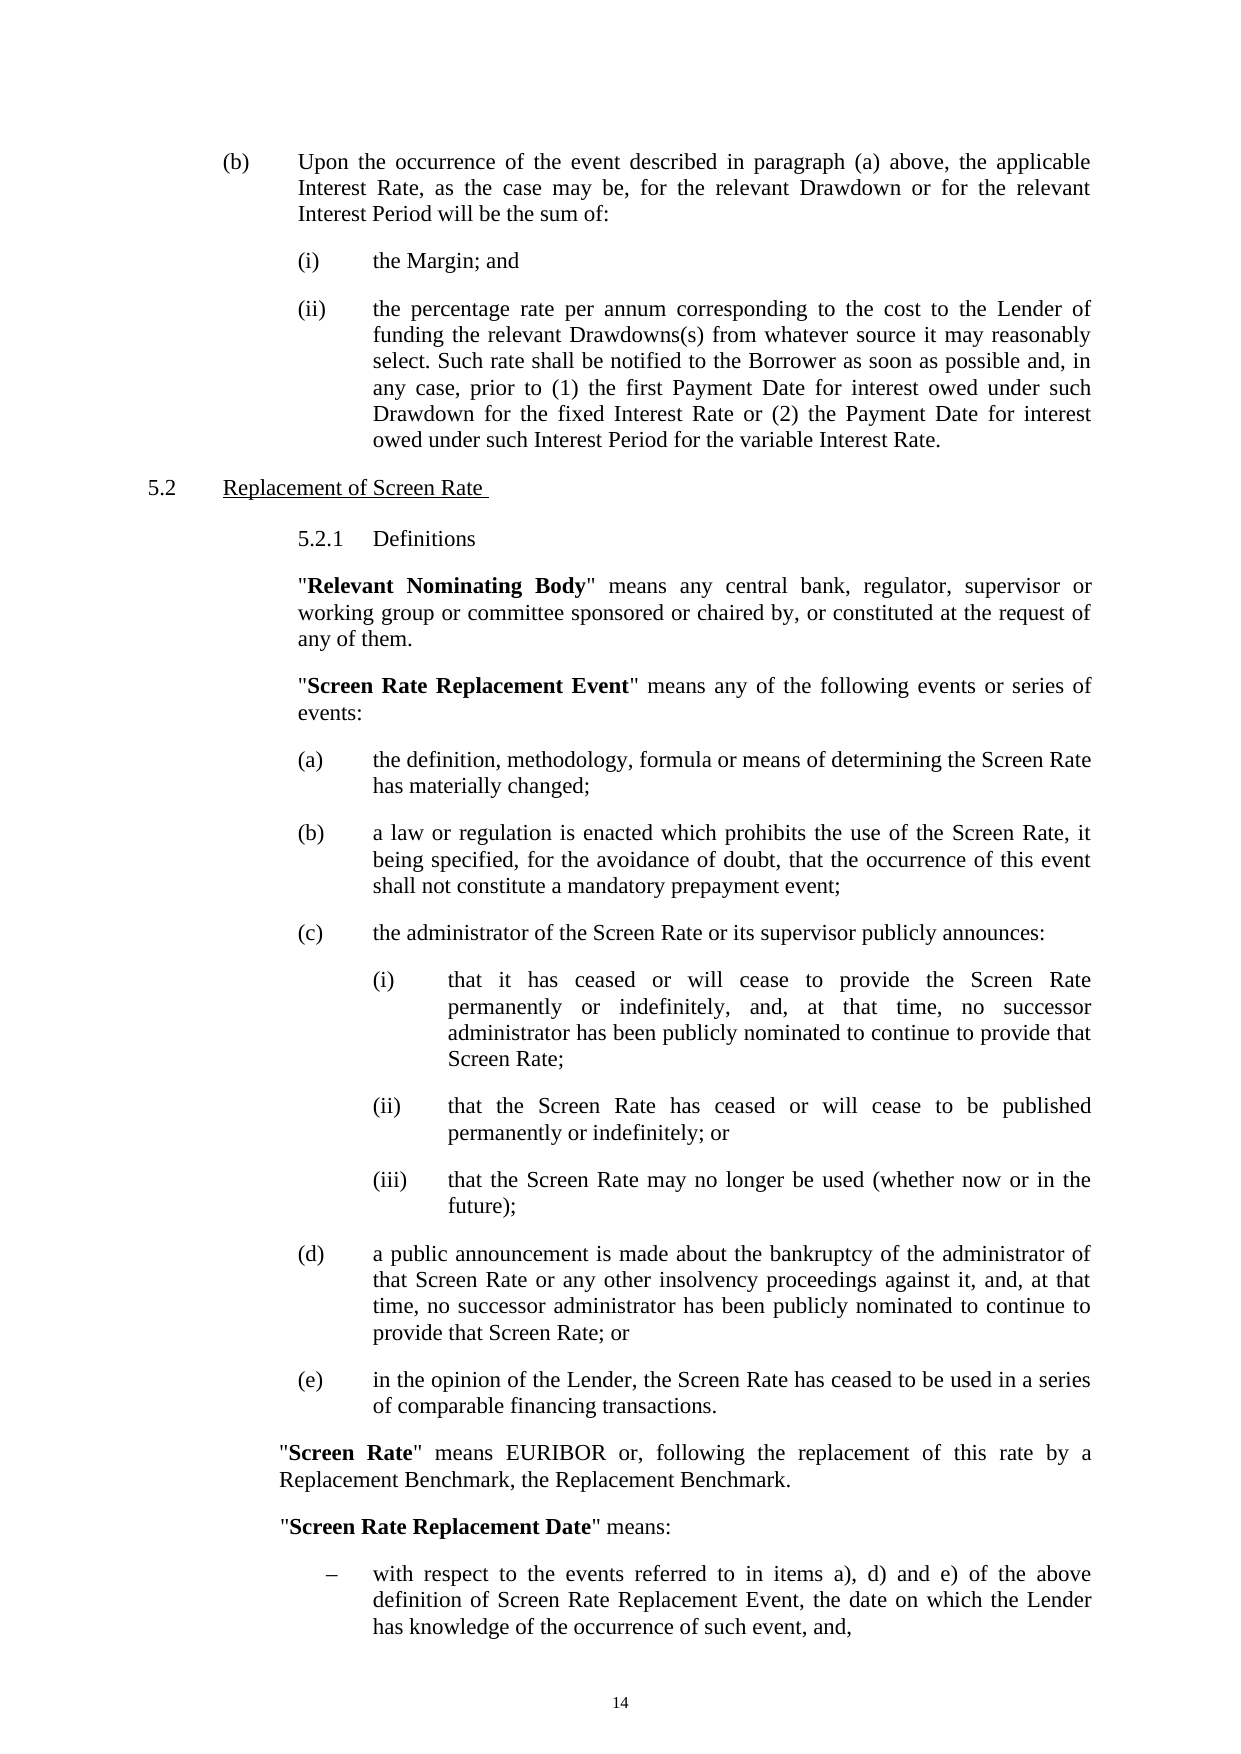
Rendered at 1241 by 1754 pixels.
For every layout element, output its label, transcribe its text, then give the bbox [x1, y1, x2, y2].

text "Screen Rate Replacement Date" means: [280, 1513, 1092, 1539]
text (ii) that the Screen Rate has ceased or will cease to be published permanently or indefinitely; or [373, 1093, 1092, 1145]
text (i) the Margin; and [298, 248, 1092, 274]
text (d) a public announcement is made about the bankruptcy of the administrator of that Screen Rate or any other insolvency proceedings against it, and, at that time, no successor administrator has been publicly nominated to continue to provide that Screen Rate; or [298, 1240, 1092, 1345]
text (b) a law or regulation is enacted which prohibits the use of the Screen Rate, it being specified, for the avoidance of doubt, that the occurrence of this event shall not constitute a mandatory prepayment event; [298, 819, 1092, 898]
text "Screen Rate" means EURIBOR or, following the replacement of this rate by a Replacement Benchmark, the Replacement Benchmark. [279, 1439, 1092, 1492]
text (ii) the percentage rate per annum corresponding to the cost to the Lender of funding the relevant Drawdowns(s) from whatever source it may reasonably select. Such rate shall be notified to the Borrower as soon as possible and, in any case, prior to (1) the first Payment Date for interest owed under such Drawdown for the fixed Interest Rate or (2) the Payment Date for interest owed under such Interest Period for the variable Interest Rate. [298, 295, 1092, 453]
text (i) that it has ceased or will cease to provide the Screen Rate permanently or indefinitely, and, at that time, no successor administrator has been publicly nominated to continue to provide that Screen Rate; [373, 966, 1092, 1072]
text (c) the administrator of the Screen Rate or its supervisor publicly announces: [298, 919, 1092, 946]
text – with respect to the events referred to in items a), d) and e) of the above definition of Screen Rate Replacement Event, the date on which the Lender has knowledge of the occurrence of such event, and, [326, 1560, 1092, 1639]
text (a) the definition, methodology, formula or means of determining the Screen Rate has materially changed; [298, 746, 1092, 798]
text Replacement of Screen Rate [148, 474, 1092, 500]
text "Screen Rate Replacement Event" means any of the following events or series of events: [298, 672, 1092, 725]
text (iii) that the Screen Rate may no longer be used (whether now or in the future); [373, 1166, 1092, 1219]
text (b) Upon the occurrence of the event described in paragraph (a) above, the applicable Interest Rate, as the case may be, for the relevant Drawdown or for the relevant Interest Period will be the sum of: [223, 148, 1092, 227]
text "Relevant Nominating Body" means any central bank, regulator, supervisor or working group or committee sponsored or chaired by, or constituted at the request of any of them. [298, 572, 1092, 651]
text (e) in the opinion of the Lender, the Screen Rate has ceased to be used in a series of comparable financing transactions. [298, 1366, 1092, 1419]
text 5.2.1 Definitions [298, 525, 1092, 551]
